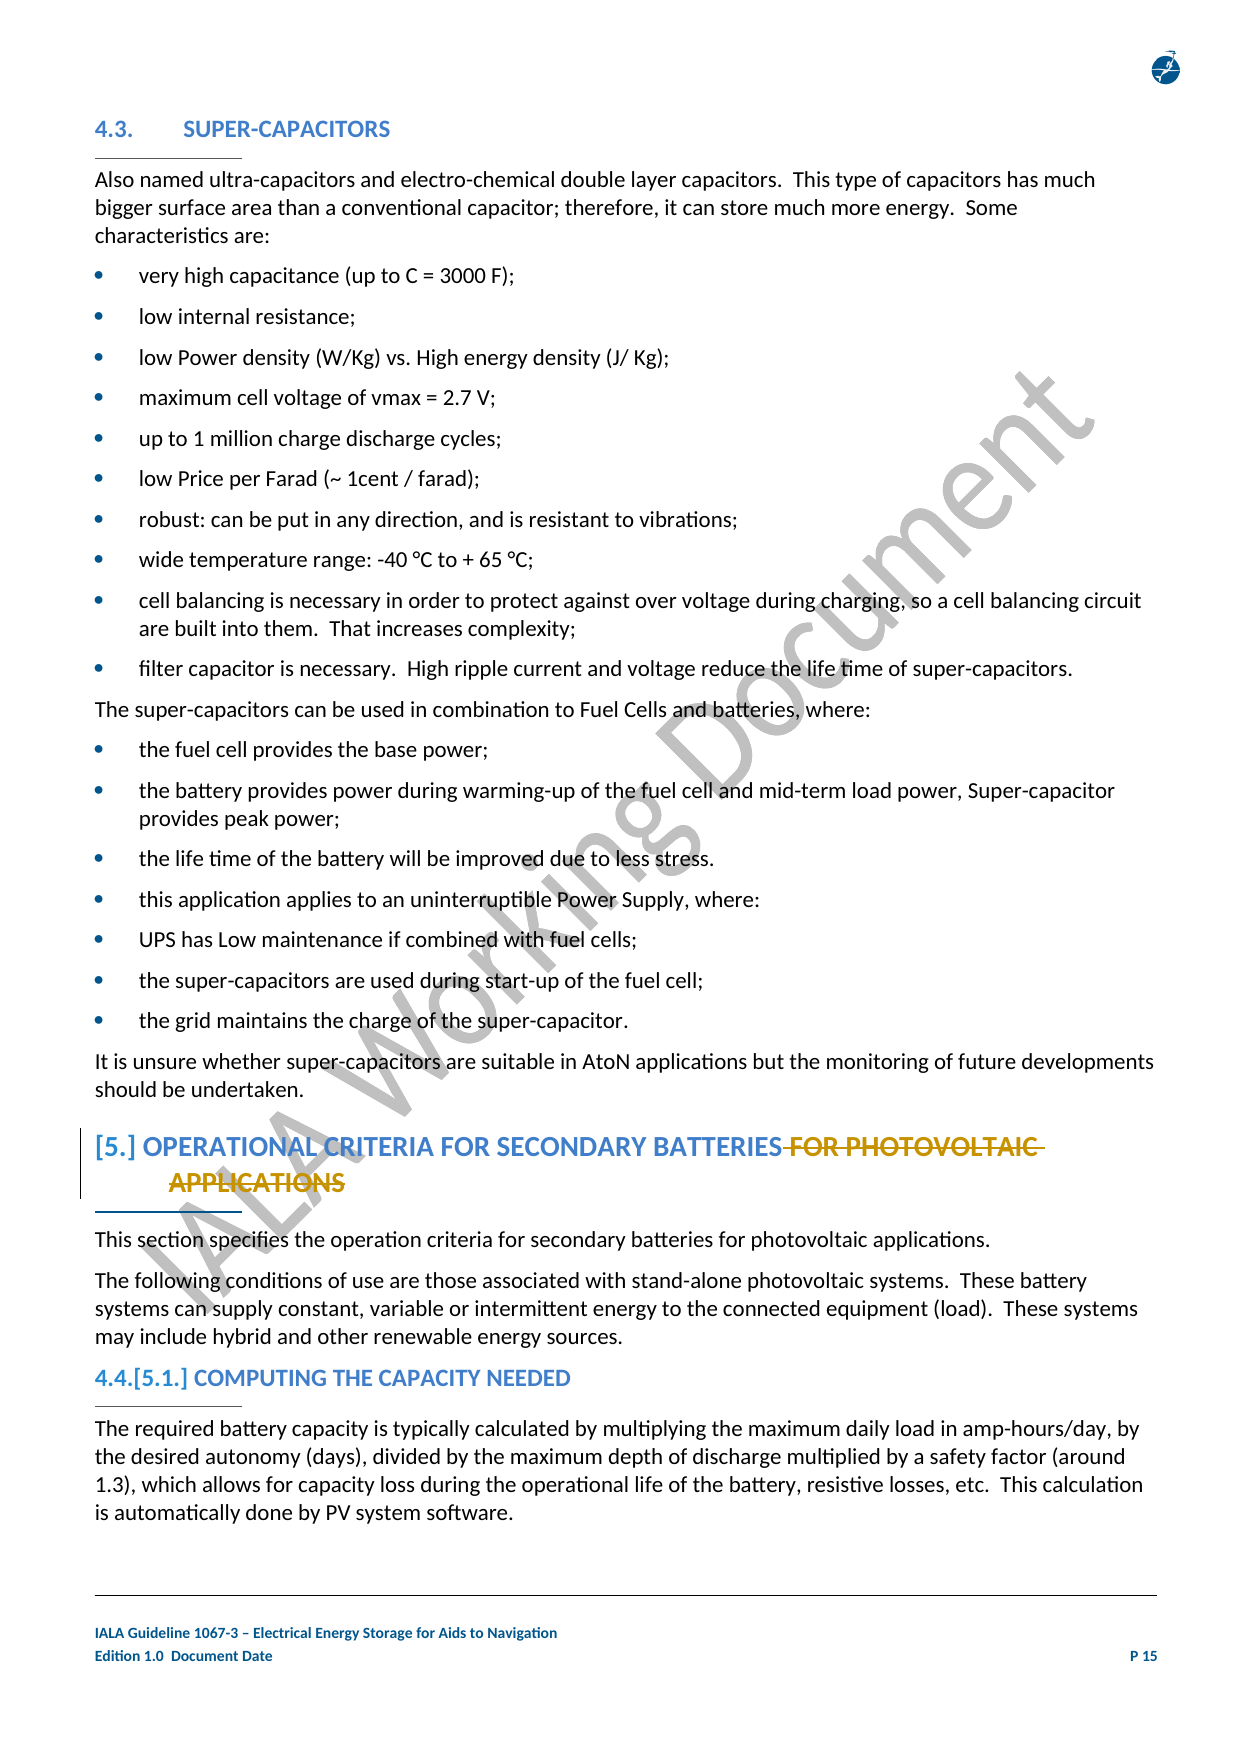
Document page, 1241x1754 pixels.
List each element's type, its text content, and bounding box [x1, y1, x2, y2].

text the fuel cell provides the base power; [94, 735, 1157, 763]
text low Price per Farad (~ 1cent / farad); [94, 464, 1157, 492]
text cell balancing is necessary in order to protect against over voltage during charging, so a cell balancing circuit are built into them. That increases complexity; [94, 586, 1157, 642]
text low Power density (W/Kg) vs. High energy density (J/ Kg); [94, 343, 1157, 371]
text filter capacitor is necessary. High ripple current and voltage reduce the life time of super-capacitors. [94, 654, 1157, 682]
text low internal resistance; [94, 302, 1157, 330]
text the battery provides power during warming-up of the fuel cell and mid-term load power, Super-capacitor provides peak power; [94, 776, 1157, 832]
text very high capacitance (up to C = 3000 F); [94, 262, 1157, 289]
text this application applies to an uninterruptible Power Supply, where: [94, 885, 1157, 913]
text wide temperature range: -40 °C to + 65 °C; [94, 545, 1157, 573]
text This section specifies the operation criteria for secondary batteries for photovoltaic applications. [94, 1225, 1157, 1253]
text Also named ultra-capacitors and electro-chemical double layer capacitors. This type of capacitors has much bigger surface area than a conventional capacitor; therefore, it can store much more energy. Some characteristics are: [94, 165, 1157, 249]
text The following conditions of use are those associated with stand-alone photovoltaic systems. These battery systems can supply constant, variable or intermittent energy to the connected equipment (load). These systems may include hybrid and other renewable energy sources. [94, 1266, 1157, 1350]
text It is unsure whether super-capacitors are suitable in AtoN applications but the monitoring of future developments should be undertaken. [94, 1047, 1157, 1103]
text up to 1 million charge discharge cycles; [94, 424, 1157, 452]
subtitle OPERATIONAL CRITERIA FOR SECONDARY BATTERIES [94, 1128, 1157, 1199]
text the super-capacitors are used during start-up of the fuel cell; [94, 966, 1157, 994]
subtitle Super-capacitors [94, 114, 1157, 144]
text maximum cell voltage of vmax = 2.7 V; [94, 383, 1157, 411]
text the grid maintains the charge of the super-capacitor. [94, 1006, 1157, 1034]
text The required battery capacity is typically calculated by multiplying the maximum daily load in amp-hours/day, by the desired autonomy (days), divided by the maximum depth of discharge multiplied by a safety factor (around 1.3), which allows for capacity loss during the operational life of the battery, resistive losses, etc. This calculation is automatically done by PV system software. [94, 1414, 1157, 1526]
subtitle Computing the Capacity Needed [94, 1362, 1157, 1393]
text robust: can be put in any direction, and is resistant to vibrations; [94, 505, 1157, 533]
text UPS has Low maintenance if combined with fuel cells; [94, 925, 1157, 953]
text the life time of the battery will be improved due to less stress. [94, 844, 1157, 872]
text The super-capacitors can be used in combination to Fuel Cells and batteries, where: [94, 695, 1157, 723]
picture [1120, 0, 1239, 119]
